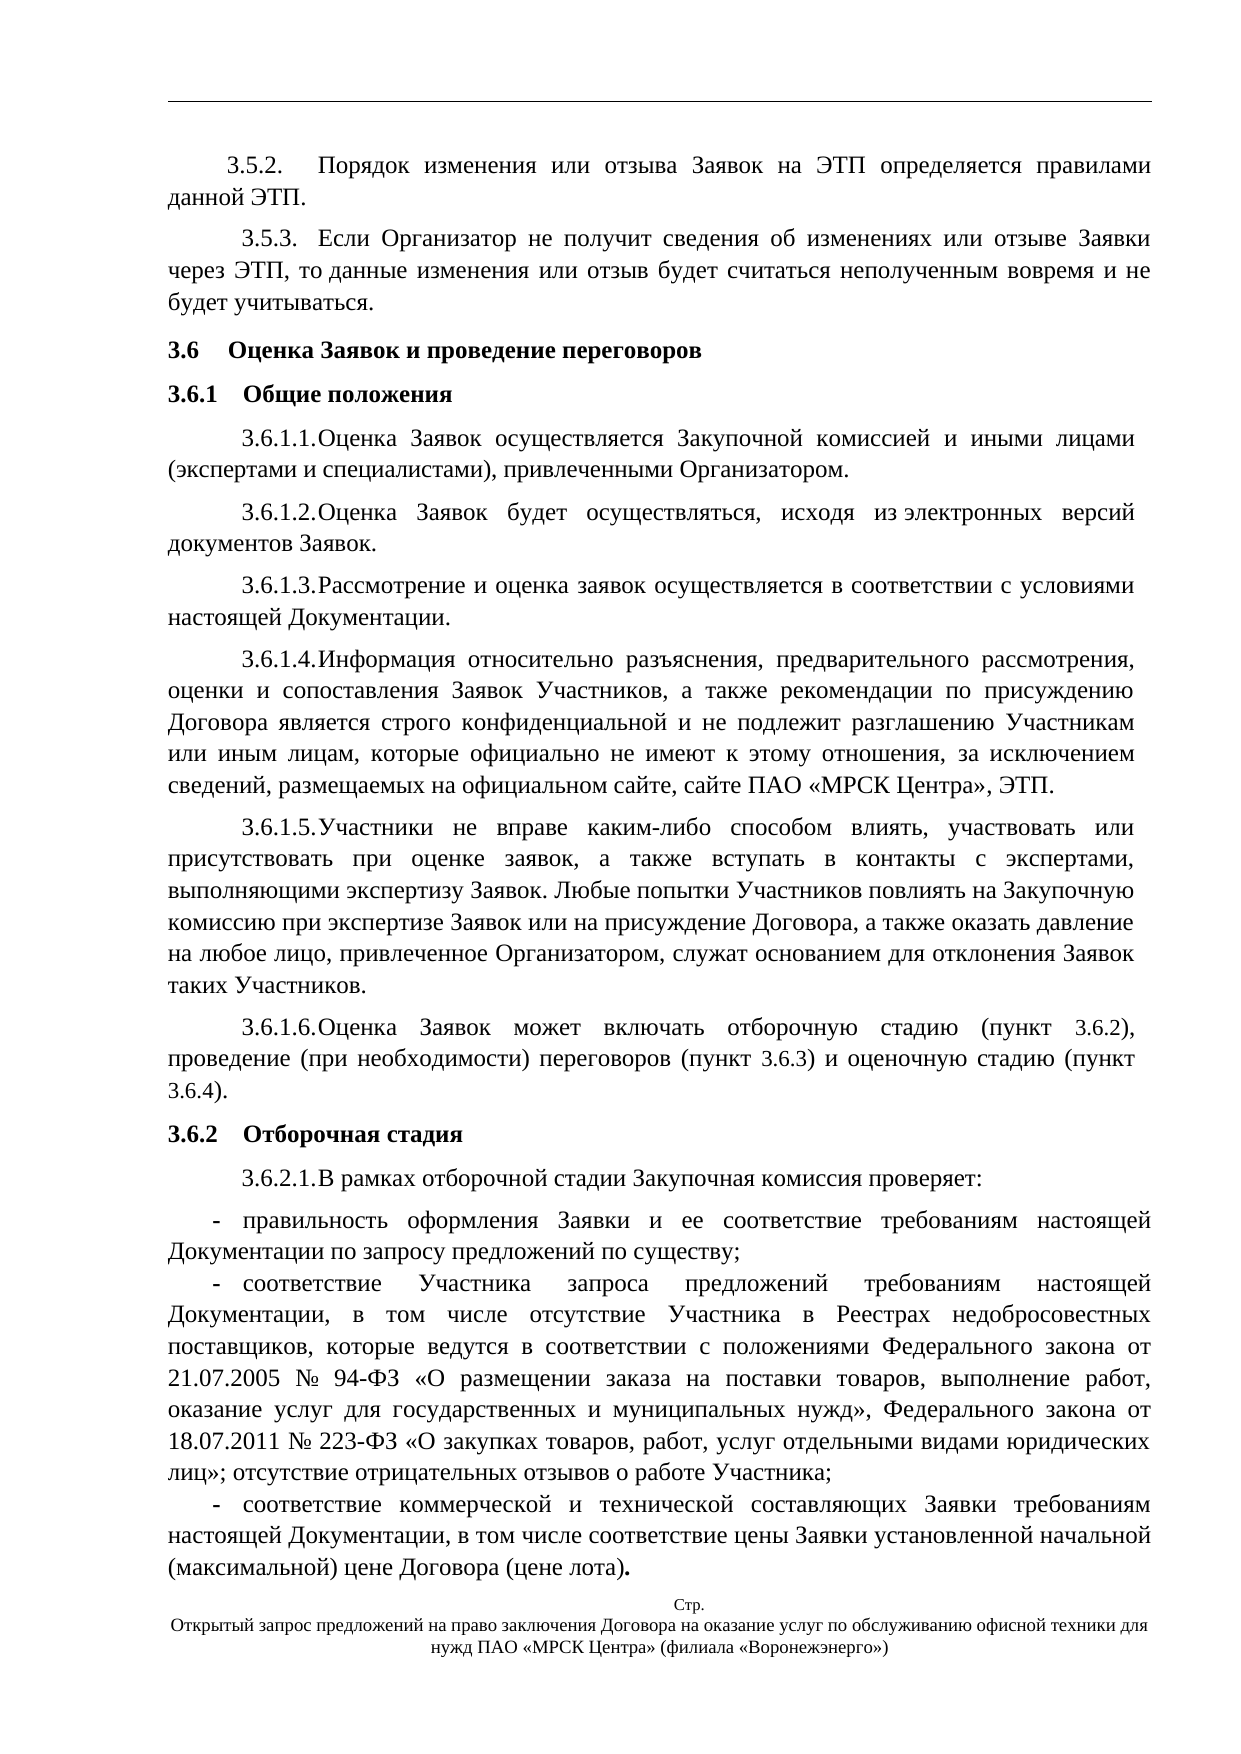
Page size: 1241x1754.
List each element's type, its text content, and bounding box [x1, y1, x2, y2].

list В рамках отборочной стадии Закупочная комиссия проверяет: [168, 1163, 1135, 1192]
list соответствие коммерческой и технической составляющих Заявки требованиям настоящей Документации, в том числе соответствие цены Заявки установленной начальной (максимальной) цене Договора (цене лота). [168, 1489, 1152, 1581]
list Если Организатор не получит сведения об изменениях или отзыве Заявки через ЭТП, то данные изменения или отзыв будет считаться неполученным вовремя и не будет учитываться. [168, 223, 1152, 315]
list Порядок изменения или отзыва Заявок на ЭТП определяется правилами данной ЭТП. [168, 150, 1152, 210]
list Оценка Заявок осуществляется Закупочной комиссией и иными лицами (экспертами и специалистами), привлеченными Организатором. [168, 423, 1135, 483]
list правильность оформления Заявки и ее соответствие требованиям настоящей Документации по запросу предложений по существу; [168, 1205, 1152, 1265]
list Рассмотрение и оценка заявок осуществляется в соответствии с условиями настоящей Документации. [168, 570, 1135, 630]
list Оценка Заявок может включать отборочную стадию (пункт 3.6.2), проведение (при необходимости) переговоров (пункт 3.6.3) и оценочную стадию (пункт 3.6.4). [168, 1012, 1135, 1103]
list Информация относительно разъяснения, предварительного рассмотрения, оценки и сопоставления Заявок Участников, а также рекомендации по присуждению Договора является строго конфиденциальной и не подлежит разглашению Участникам или иным лицам, которые официально не имеют к этому отношения, за исключением сведений, размещаемых на официальном сайте, сайте ПАО «МРСК Центра», ЭТП. [168, 644, 1135, 799]
list Участники не вправе каким-либо способом влиять, участвовать или присутствовать при оценке заявок, а также вступать в контакты с экспертами, выполняющими экспертизу Заявок. Любые попытки Участников повлиять на Закупочную комиссию при экспертизе Заявок или на присуждение Договора, а также оказать давление на любое лицо, привлеченное Организатором, служат основанием для отклонения Заявок таких Участников. [168, 812, 1135, 998]
subtitle Отборочная стадия [168, 1119, 1152, 1148]
subtitle Общие положения [168, 379, 1152, 408]
subtitle Оценка Заявок и проведение переговоров [168, 335, 1152, 364]
list Оценка Заявок будет осуществляться, исходя из электронных версий документов Заявок. [168, 497, 1135, 557]
list соответствие Участника запроса предложений требованиям настоящей Документации, в том числе отсутствие Участника в Реестрах недобросовестных поставщиков, которые ведутся в соответствии с положениями Федерального закона от 21.07.2005 № 94-ФЗ «О размещении заказа на поставки товаров, выполнение работ, оказание услуг для государственных и муниципальных нужд», Федерального закона от 18.07.2011 № 223-ФЗ «О закупках товаров, работ, услуг отдельными видами юридических лиц»; отсутствие отрицательных отзывов о работе Участника; [168, 1268, 1152, 1486]
